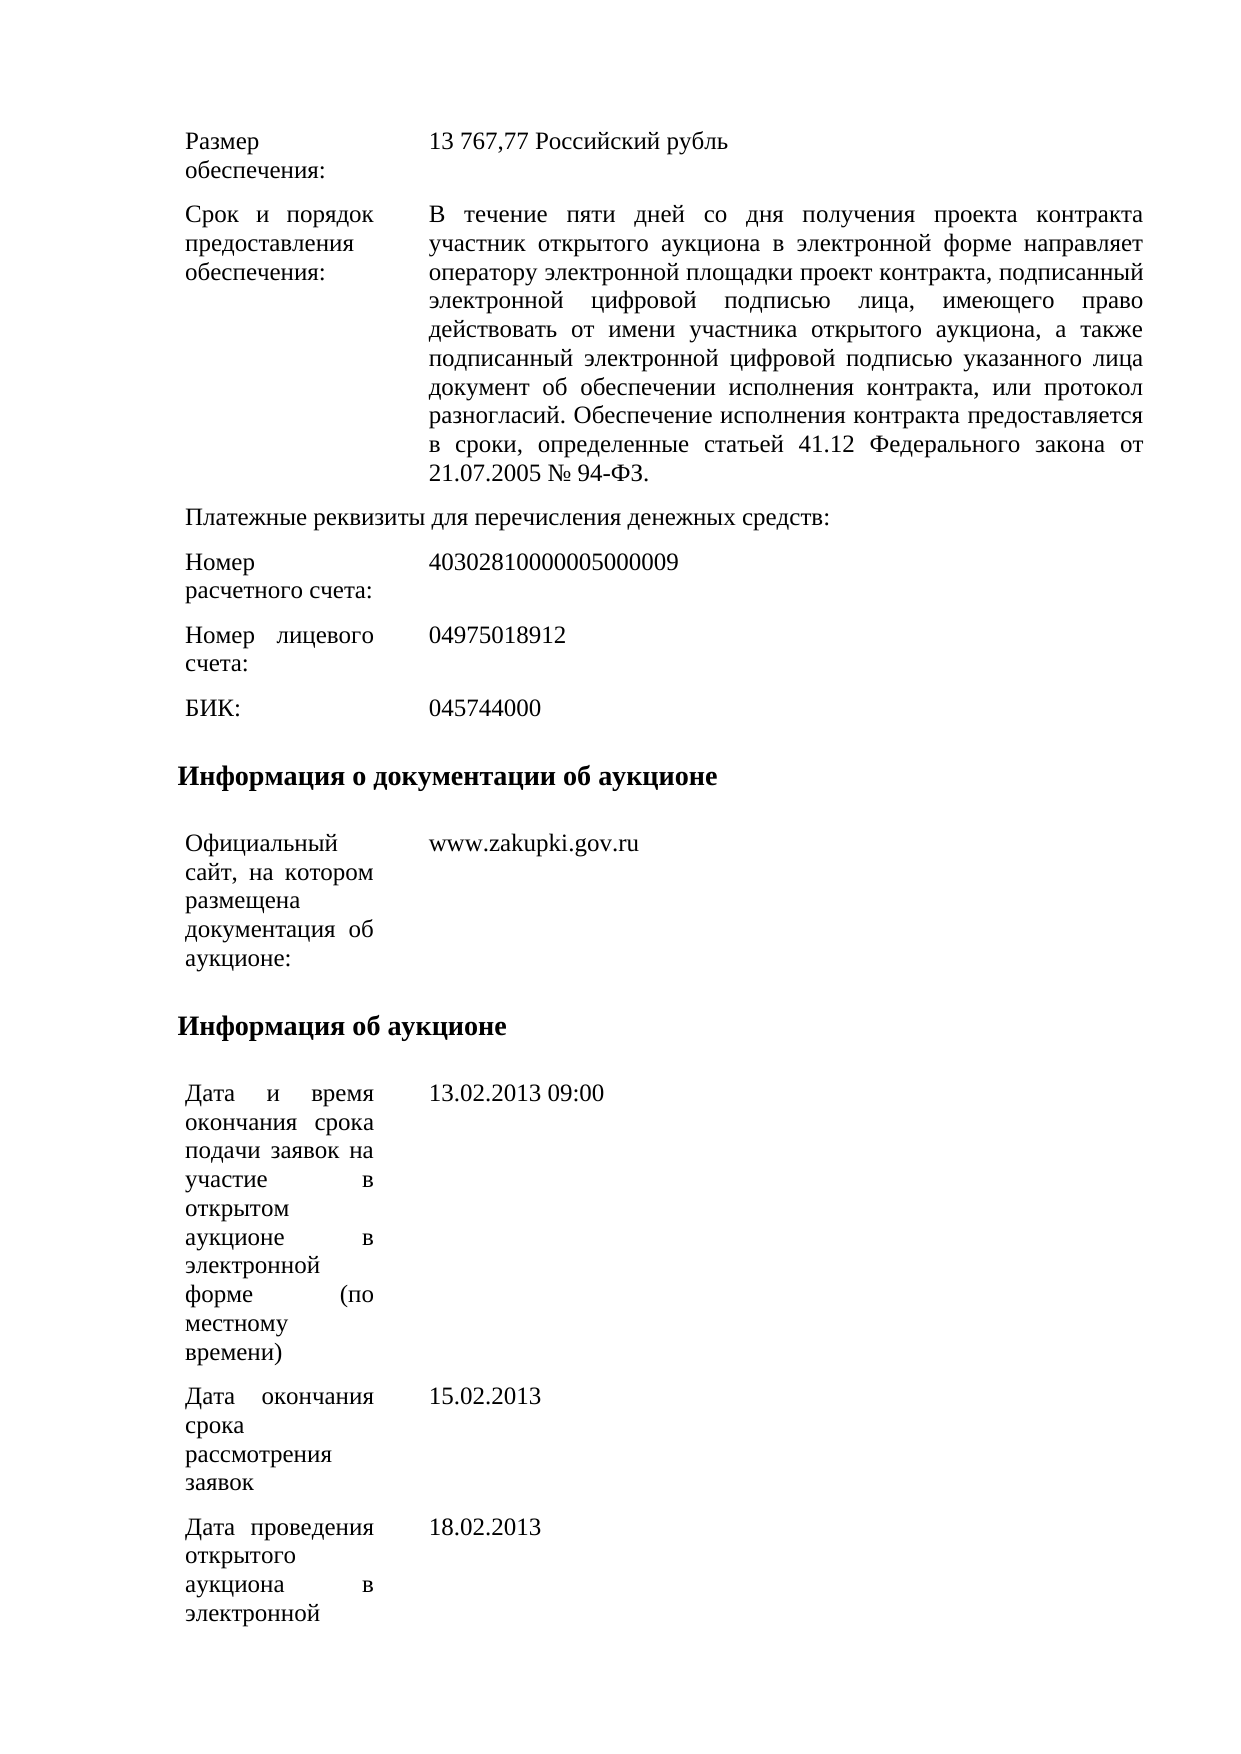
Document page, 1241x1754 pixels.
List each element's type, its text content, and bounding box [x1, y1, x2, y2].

table_cell Дата окончания срока рассмотрения заявок [177, 1373, 421, 1504]
table_header 13.02.2013 09:00 [421, 1070, 1152, 1373]
table_cell 18.02.2013 [421, 1504, 1152, 1634]
table_header www.zakupki.gov.ru [421, 820, 1152, 979]
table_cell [177, 1504, 421, 1634]
table_cell 40302810000005000009 [421, 539, 1152, 612]
table_cell Срок и порядок предоставления обеспечения: [177, 191, 421, 494]
table_cell 15.02.2013 [421, 1373, 1152, 1504]
table_cell 045744000 [421, 685, 1152, 729]
table_header Официальный сайт, на котором размещена документация об аукционе: [177, 820, 421, 979]
table_cell 04975018912 [421, 612, 1152, 685]
table_cell Номер расчетного счета: [177, 539, 421, 612]
table_cell Номер лицевого счета: [177, 612, 421, 685]
text Информация об аукционе [177, 1009, 1152, 1041]
table_header Дата и время окончания срока подачи заявок на участие в открытом аукционе в электронной форме (по местному времени) [177, 1070, 421, 1373]
table_cell БИК: [177, 685, 421, 729]
table_header Размер обеспечения: [177, 118, 421, 191]
table_cell Платежные реквизиты для перечисления денежных средств: [177, 494, 1152, 539]
text Информация о документации об аукционе [177, 758, 1152, 791]
table_header 13 767,77 Российский рубль [421, 118, 1152, 191]
table_cell В течение пяти дней со дня получения проекта контракта участник открытого аукциона в электронной форме направляет оператору электронной площадки проект контракта, подписанный электронной цифровой подписью лица, имеющего право действовать от имени участника открытого аукциона, а также подписанный электронной цифровой подписью указанного лица документ об обеспечении исполнения контракта, или протокол разногласий. Обеспечение исполнения контракта предоставляется в сроки, определенные статьей 41.12 Федерального закона от 21.07.2005 № 94-ФЗ. [421, 191, 1152, 494]
